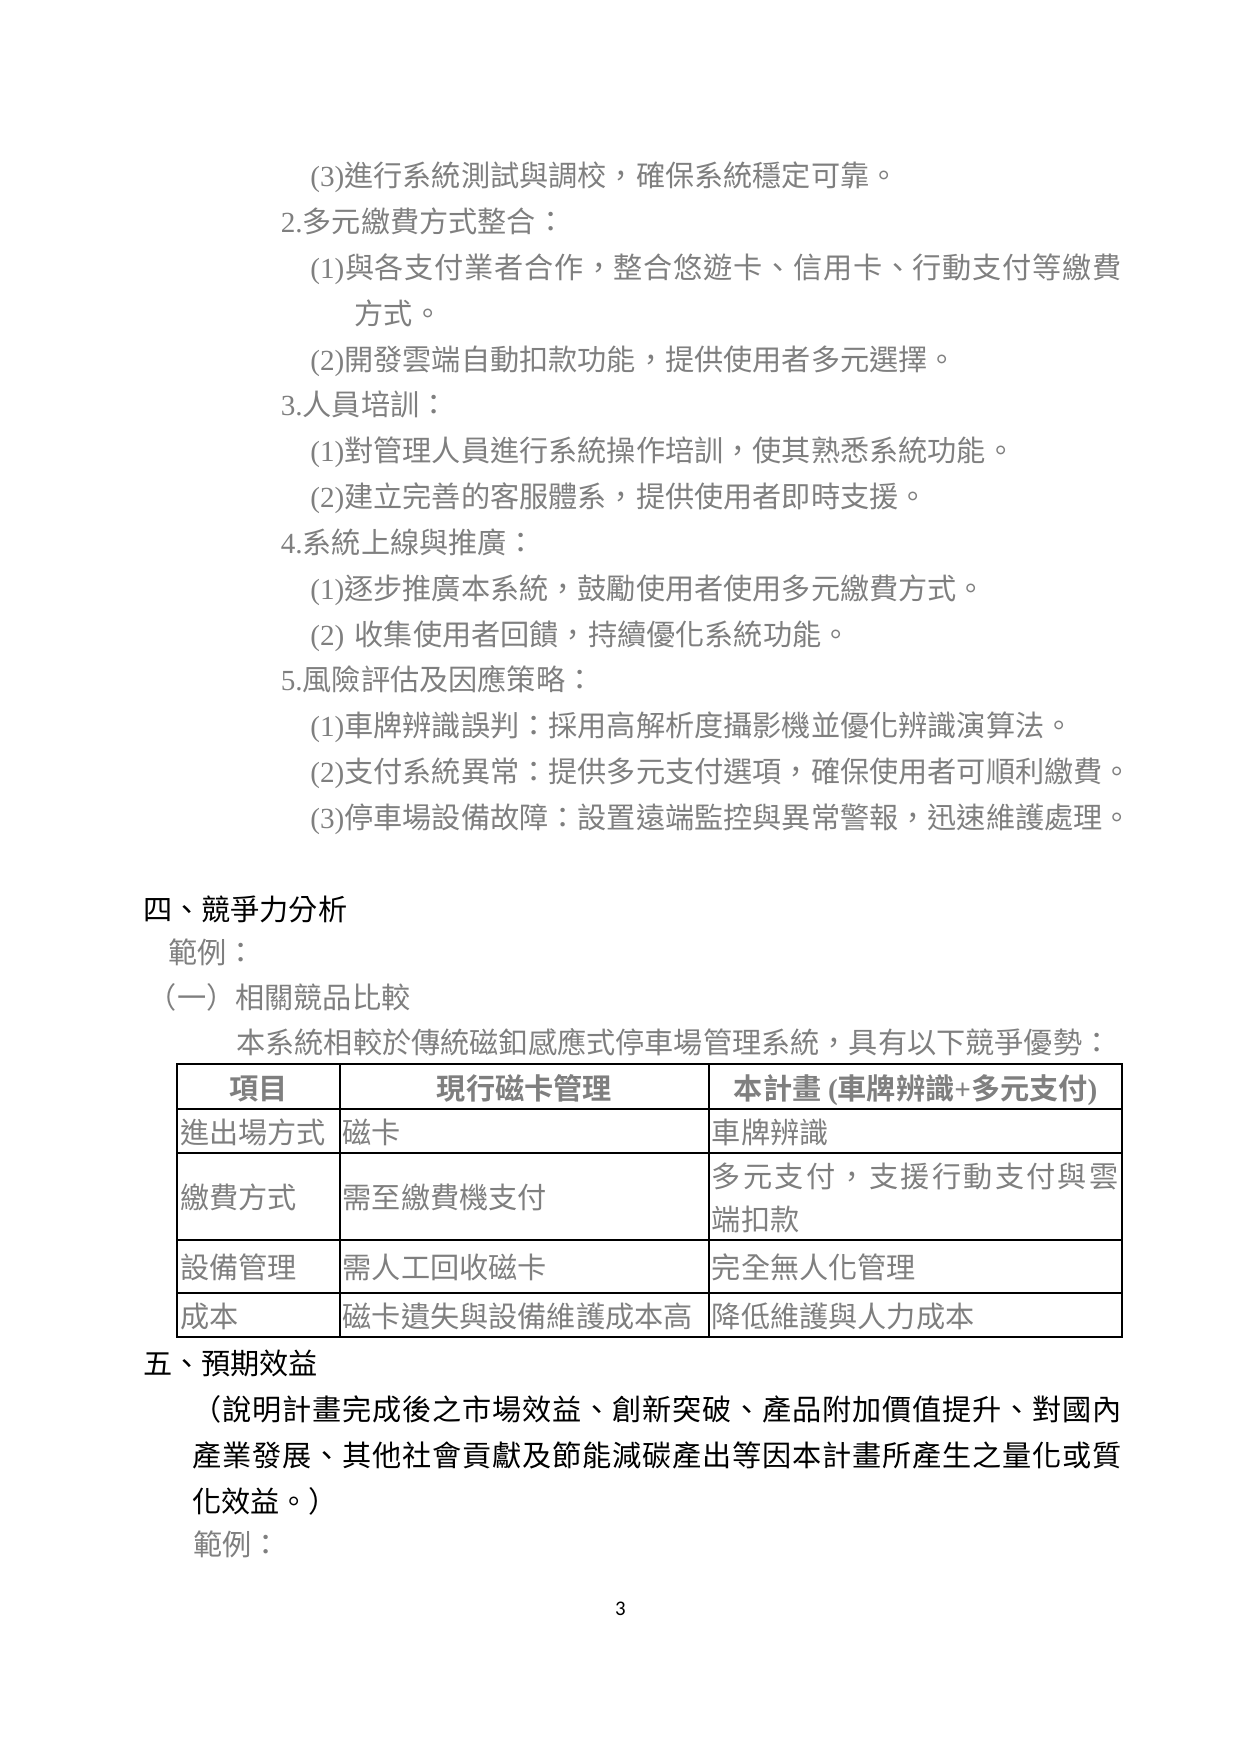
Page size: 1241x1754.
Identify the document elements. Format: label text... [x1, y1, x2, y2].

text 本系統相較於傳統磁釦感應式停車場管理系統，具有以下競爭優勢： [236, 1017, 1122, 1063]
text (2)建立完善的客服體系，提供使用者即時支援。 [310, 471, 1122, 517]
text （說明計畫完成後之市場效益、創新突破、產品附加價值提升、對國內產業發展、其他社會貢獻及節能減碳產出等因本計畫所產生之量化或質化效益。） [192, 1384, 1122, 1521]
text 5.風險評估及因應策略： [236, 654, 1122, 700]
table_header 現行磁卡管理 [341, 1065, 708, 1107]
text 四、競爭力分析 [143, 883, 1122, 929]
text 五、預期效益 [143, 1338, 1122, 1384]
table_cell 需至繳費機支付 [341, 1154, 708, 1238]
table_cell 磁卡 [341, 1110, 708, 1152]
text (3)進行系統測試與調校，確保系統穩定可靠。 [310, 150, 1122, 196]
table_header 本計畫 (車牌辨識+多元支付) [710, 1065, 1121, 1107]
text (1)逐步推廣本系統，鼓勵使用者使用多元繳費方式。 [310, 562, 1122, 608]
table_cell 繳費方式 [178, 1154, 339, 1238]
table_header 項目 [178, 1065, 339, 1107]
table_cell 多元支付，支援行動支付與雲端扣款 [710, 1154, 1121, 1238]
text (1)對管理人員進行系統操作培訓，使其熟悉系統功能。 [310, 425, 1122, 471]
table_cell 降低維護與人力成本 [710, 1294, 1121, 1336]
table_cell 成本 [178, 1294, 339, 1336]
text 2.多元繳費方式整合： [236, 196, 1122, 242]
table_cell 進出場方式 [178, 1110, 339, 1152]
text 3.人員培訓： [236, 379, 1122, 425]
text (2) 收集使用者回饋，持續優化系統功能。 [310, 608, 1122, 654]
text (2)支付系統異常：提供多元支付選項，確保使用者可順利繳費。 [310, 746, 1122, 792]
text 範例： [168, 929, 1122, 971]
text (1)與各支付業者合作，整合悠遊卡、信用卡、行動支付等繳費方式。 [310, 242, 1122, 333]
text 範例： [193, 1521, 1122, 1564]
table_cell 設備管理 [178, 1241, 339, 1292]
text (3)停車場設備故障：設置遠端監控與異常警報，迅速維護處理。 [310, 792, 1122, 837]
table_cell 完全無人化管理 [710, 1241, 1121, 1292]
text (1)車牌辨識誤判：採用高解析度攝影機並優化辨識演算法。 [310, 700, 1122, 746]
text (2)開發雲端自動扣款功能，提供使用者多元選擇。 [310, 333, 1122, 379]
table_cell 磁卡遺失與設備維護成本高 [341, 1294, 708, 1336]
table_cell 需人工回收磁卡 [341, 1241, 708, 1292]
table_cell 車牌辨識 [710, 1110, 1121, 1152]
text 4.系統上線與推廣： [236, 517, 1122, 562]
text （一）相關競品比較 [148, 971, 1122, 1017]
